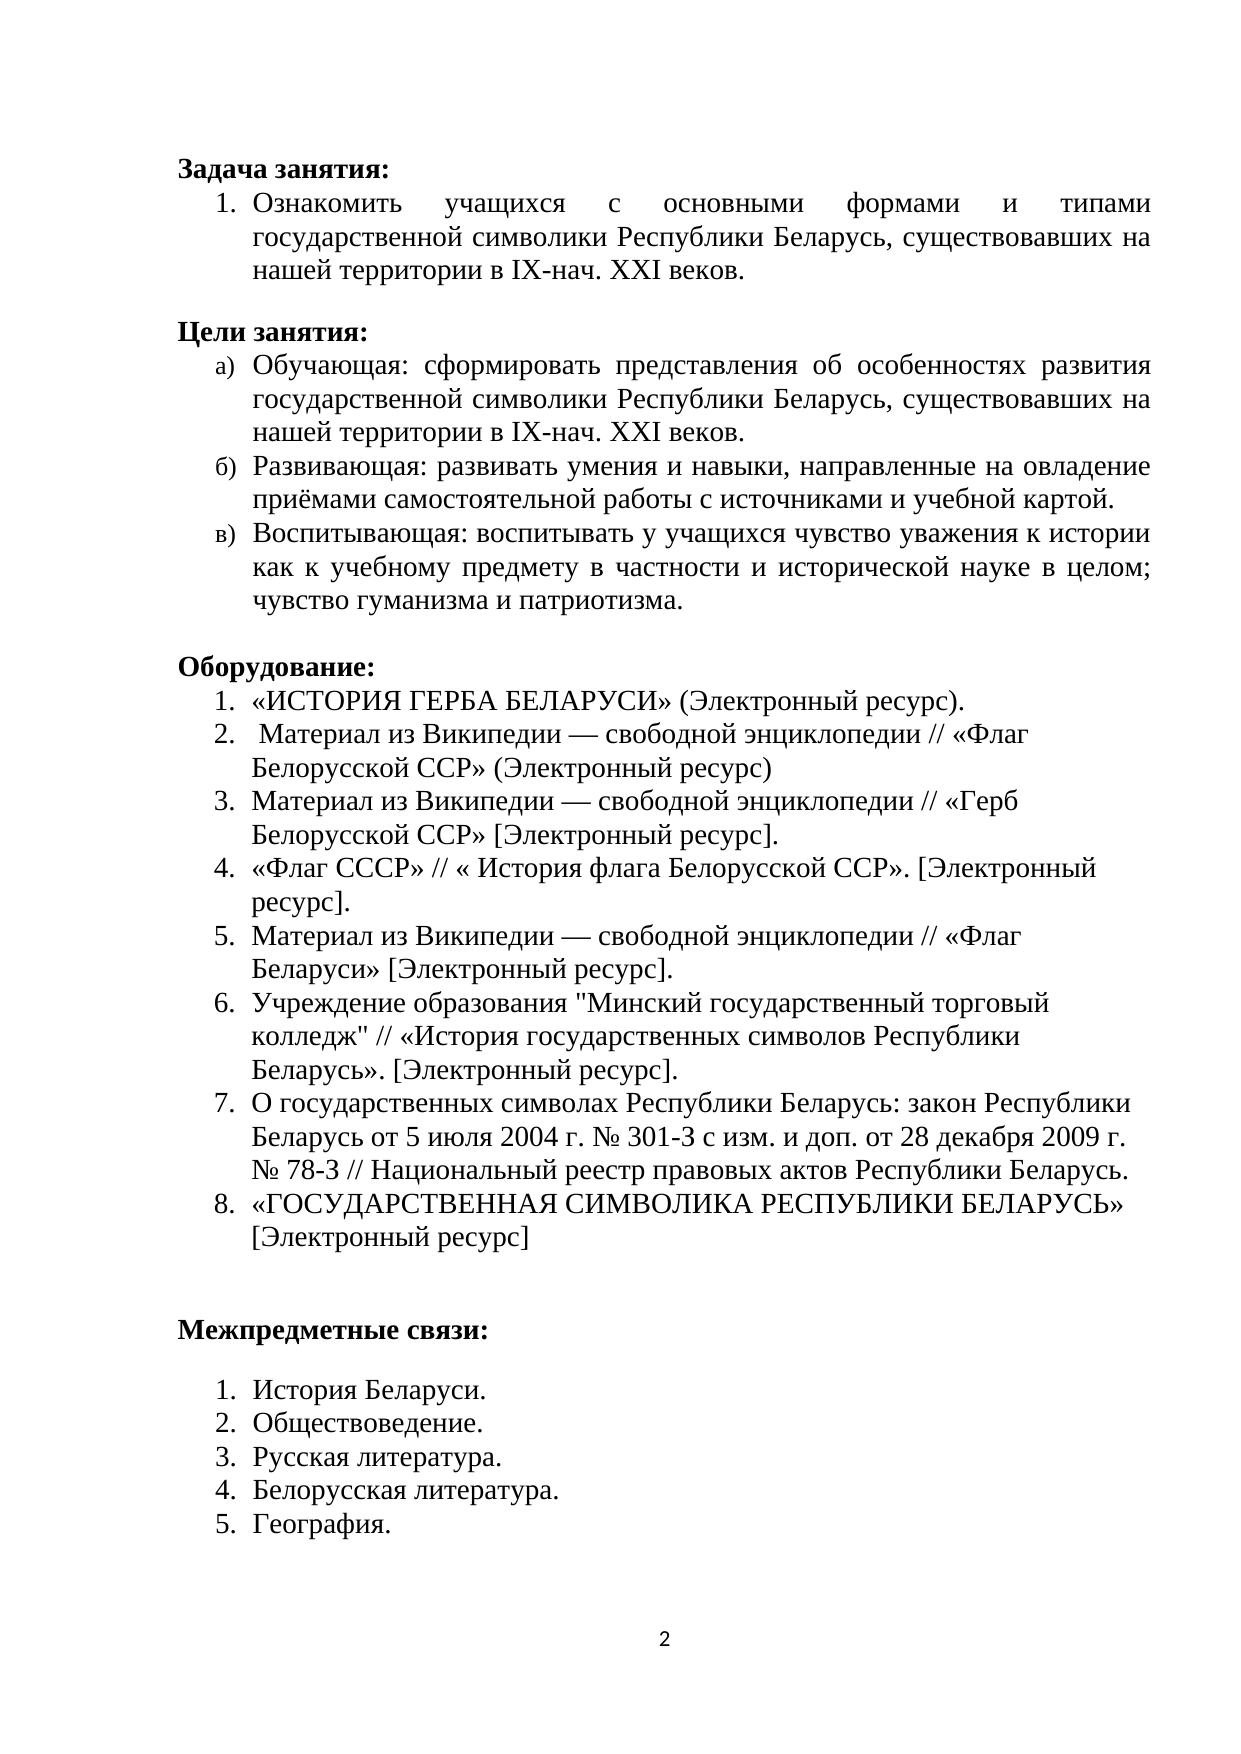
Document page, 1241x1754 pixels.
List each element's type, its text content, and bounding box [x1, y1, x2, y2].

text Оборудование: [177, 649, 1152, 683]
list История Беларуси. [215, 1372, 1152, 1405]
list География. [215, 1506, 1152, 1539]
text Задача занятия: [177, 152, 1152, 185]
list Белорусская литература. [215, 1472, 1152, 1506]
list «Флаг СССР» // « История флага Белорусской ССР». [Электронный ресурс]. [213, 851, 1152, 918]
list Обществоведение. [215, 1405, 1152, 1439]
text Цели занятия: [177, 314, 1152, 347]
list Материал из Википедии — свободной энциклопедии // «Флаг Белорусской ССР» (Электронный ресурс) [213, 716, 1152, 783]
list Материал из Википедии — свободной энциклопедии // «Герб Белорусской ССР» [Электронный ресурс]. [213, 783, 1152, 851]
list Обучающая: сформировать представления об особенностях развития государственной символики Республики Беларусь, существовавших на нашей территории в ІХ-нач. ХХІ веков. [215, 347, 1152, 448]
text Межпредметные связи: [177, 1312, 1152, 1346]
list Русская литература. [215, 1439, 1152, 1472]
list Развивающая: развивать умения и навыки, направленные на овладение приёмами самостоятельной работы с источниками и учебной картой. [215, 448, 1152, 515]
list «ИСТОРИЯ ГЕРБА БЕЛАРУСИ» (Электронный ресурс). [213, 683, 1152, 716]
list «ГОСУДАРСТВЕННАЯ СИМВОЛИКА РЕСПУБЛИКИ БЕЛАРУСЬ» [Электронный ресурс] [213, 1186, 1152, 1253]
list Материал из Википедии — свободной энциклопедии // «Флаг Беларуси» [Электронный ресурс]. [213, 918, 1152, 985]
list О государственных символах Республики Беларусь: закон Республики Беларусь от 5 июля 2004 г. № 301-З с изм. и доп. от 28 декабря 2009 г. № 78-З // Национальный реестр правовых актов Республики Беларусь. [213, 1085, 1152, 1186]
list Ознакомить учащихся с основными формами и типами государственной символики Республики Беларусь, существовавших на нашей территории в ІХ-нач. ХХІ веков. [215, 185, 1152, 286]
list Учреждение образования "Минский государственный торговый колледж" // «История государственных символов Республики Беларусь». [Электронный ресурс]. [213, 985, 1152, 1085]
list Воспитывающая: воспитывать у учащихся чувство уважения к истории как к учебному предмету в частности и исторической науке в целом; чувство гуманизма и патриотизма. [215, 515, 1152, 616]
